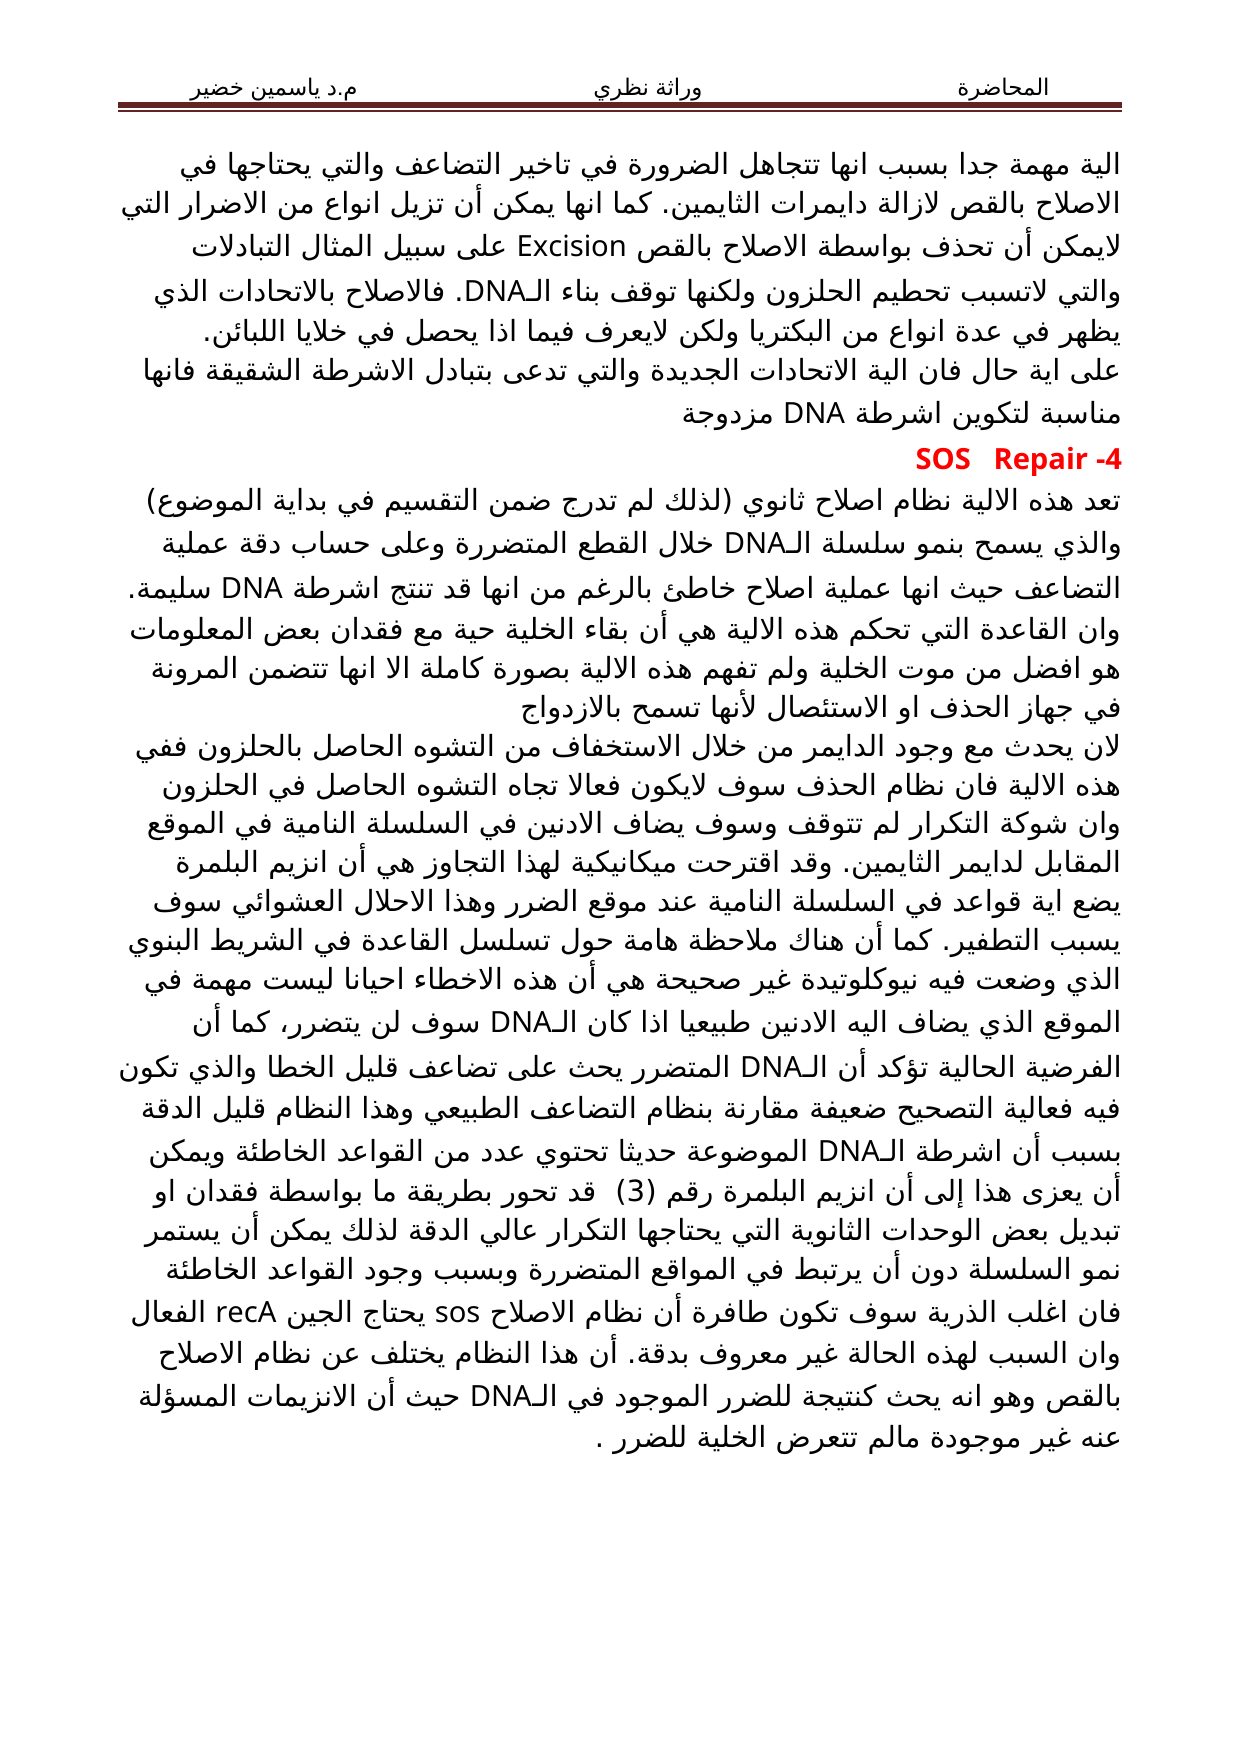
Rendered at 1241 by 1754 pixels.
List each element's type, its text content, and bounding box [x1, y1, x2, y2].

text على اية حال فان الية الاتحادات الجديدة والتي تدعى بتبادل الاشرطة الشقيقة فانها مناسبة لتكوين اشرطة DNA مزدوجة [118, 353, 1122, 432]
text SOS Repair -4 [118, 438, 1122, 478]
text تعد هذه الالية نظام اصلاح ثانوي (لذلك لم تدرج ضمن التقسيم في بداية الموضوع) والذي يسمح بنمو سلسلة الـDNA خلال القطع المتضررة وعلى حساب دقة عملية التضاعف حيث انها عملية اصلاح خاطئ بالرغم من انها قد تنتج اشرطة DNA سليمة. وان القاعدة التي تحكم هذه الالية هي أن بقاء الخلية حية مع فقدان بعض المعلومات هو افضل من موت الخلية ولم تفهم هذه الالية بصورة كاملة الا انها تتضمن المرونة في جهاز الحذف او الاستئصال لأنها تسمح بالازدواج [118, 484, 1122, 724]
text لان يحدث مع وجود الدايمر من خلال الاستخفاف من التشوه الحاصل بالحلزون ففي هذه الالية فان نظام الحذف سوف لايكون فعالا تجاه التشوه الحاصل في الحلزون وان شوكة التكرار لم تتوقف وسوف يضاف الادنين في السلسلة النامية في الموقع المقابل لدايمر الثايمين. وقد اقترحت ميكانيكية لهذا التجاوز هي أن انزيم البلمرة يضع اية قواعد في السلسلة النامية عند موقع الضرر وهذا الاحلال العشوائي سوف يسبب التطفير. كما أن هناك ملاحظة هامة حول تسلسل القاعدة في الشريط البنوي الذي وضعت فيه نيوكلوتيدة غير صحيحة هي أن هذه الاخطاء احيانا ليست مهمة في الموقع الذي يضاف اليه الادنين طبيعيا اذا كان الـDNA سوف لن يتضرر، كما أن الفرضية الحالية تؤكد أن الـDNA المتضرر يحث على تضاعف قليل الخطا والذي تكون فيه فعالية التصحيح ضعيفة مقارنة بنظام التضاعف الطبيعي وهذا النظام قليل الدقة بسبب أن اشرطة الـDNA الموضوعة حديثا تحتوي عدد من القواعد الخاطئة ويمكن أن يعزى هذا إلى أن انزيم البلمرة رقم (3) قد تحور بطريقة ما بواسطة فقدان او تبديل بعض الوحدات الثانوية التي يحتاجها التكرار عالي الدقة لذلك يمكن أن يستمر نمو السلسلة دون أن يرتبط في المواقع المتضررة وبسبب وجود القواعد الخاطئة فان اغلب الذرية سوف تكون طافرة أن نظام الاصلاح sos يحتاج الجين recA الفعال وان السبب لهذه الحالة غير معروف بدقة. أن هذا النظام يختلف عن نظام الاصلاح بالقص وهو انه يحث كنتيجة للضرر الموجود في الـDNA حيث أن الانزيمات المسؤلة عنه غير موجودة مالم تتعرض الخلية للضرر . [118, 729, 1122, 1454]
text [118, 147, 1122, 348]
